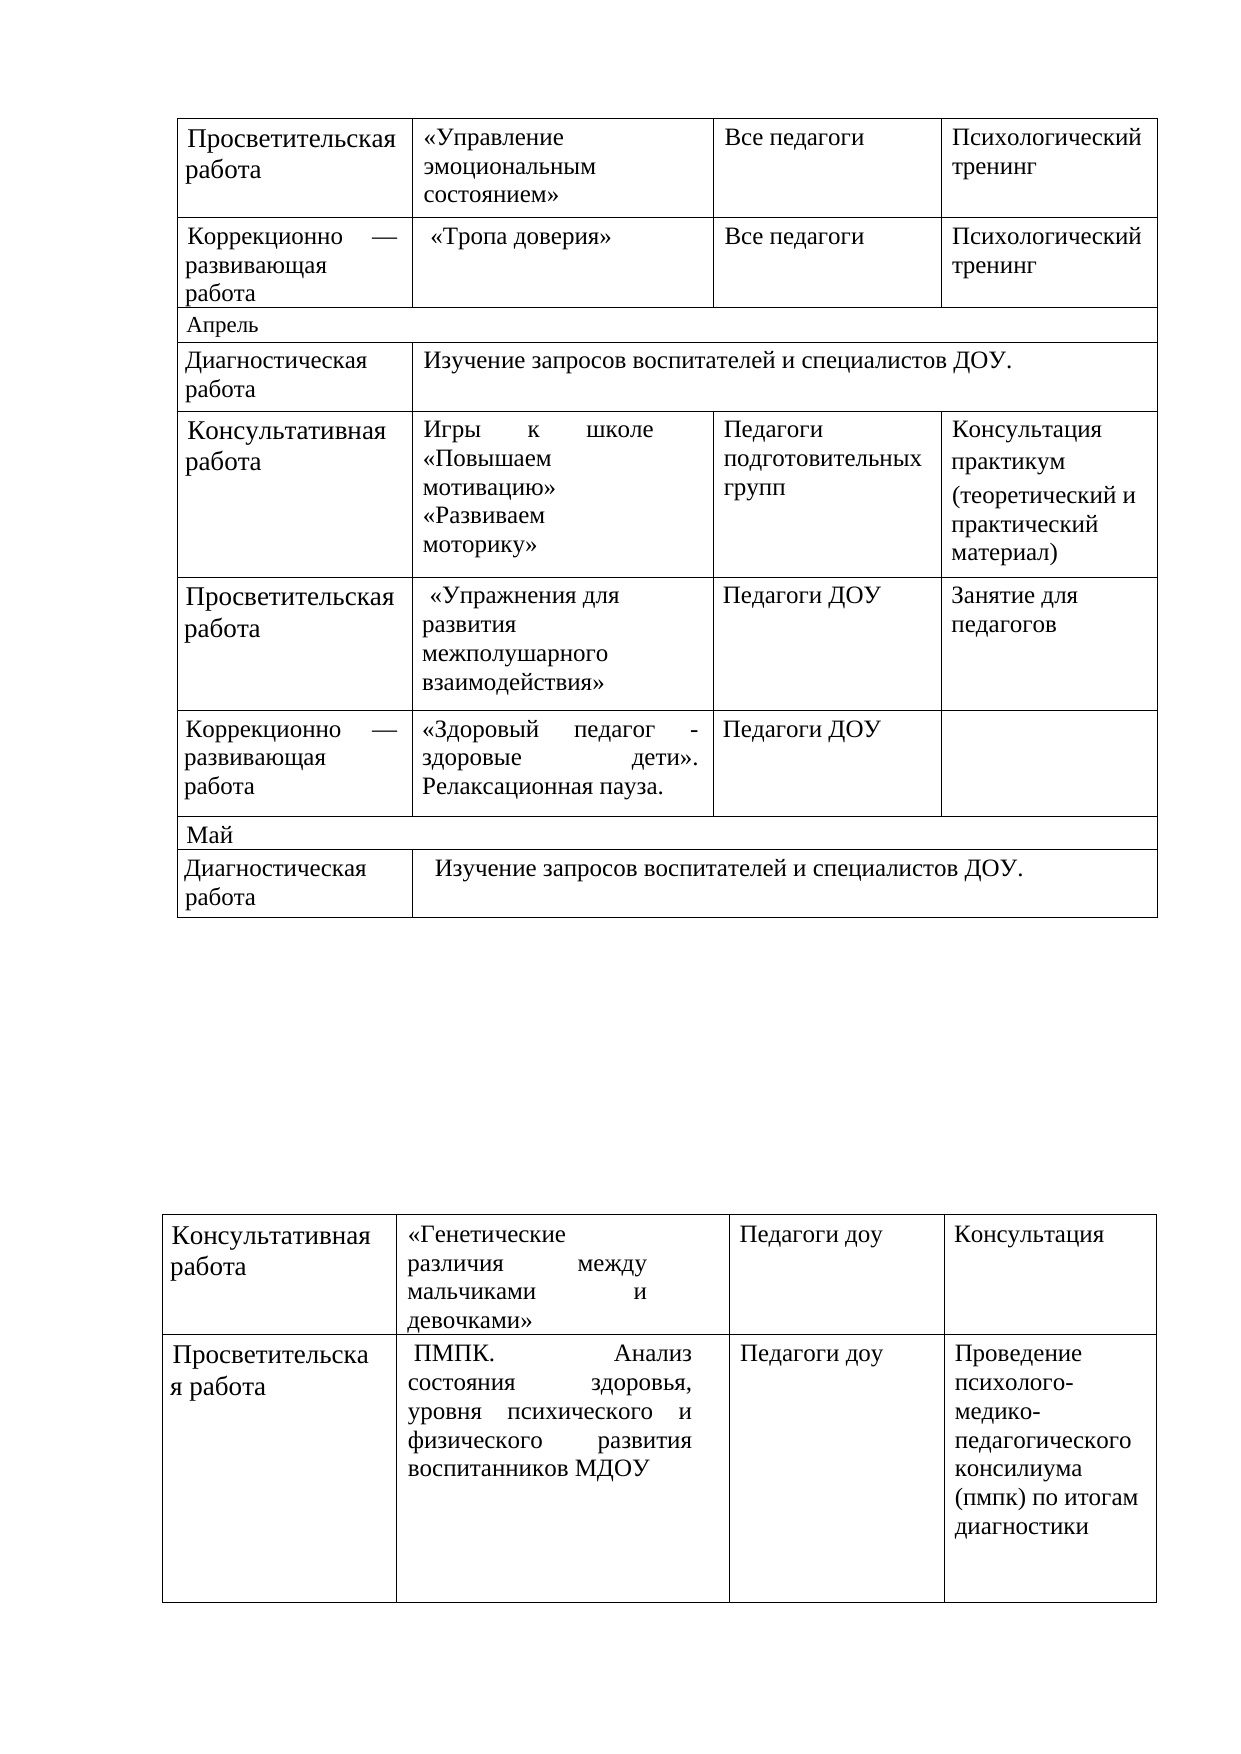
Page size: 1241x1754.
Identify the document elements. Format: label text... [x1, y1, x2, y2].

table_cell [942, 711, 1157, 816]
table_cell Изучение запросов воспитателей и специалистов ДОУ. [413, 850, 1157, 917]
table_cell «Управление эмоциональным состоянием» [413, 119, 713, 217]
table_cell Просветительская работа [178, 578, 412, 710]
table_cell Просветительская работа [178, 119, 412, 217]
table_cell Коррекционно — развивающая работа [178, 711, 412, 816]
table_cell ПМПК. Анализ состояния здоровья, уровня психического и физического развития воспитанников МДОУ [397, 1335, 729, 1602]
table_cell Май [178, 817, 1157, 849]
table_cell Изучение запросов воспитателей и специалистов ДОУ. [413, 343, 1157, 411]
table_cell Психологический тренинг [942, 119, 1157, 217]
table_cell Психологический тренинг [942, 218, 1157, 307]
table_header «Генетические различия между мальчиками и девочками» [397, 1215, 729, 1334]
table_cell Диагностическая работа [178, 343, 412, 411]
table_cell Коррекционно — развивающая работа [178, 218, 412, 307]
table_cell Все педагоги [714, 119, 941, 217]
table_header Педагоги доу [730, 1215, 944, 1334]
table_cell Игры к школе «Повышаем мотивацию» «Развиваем моторику» [413, 412, 713, 577]
table_cell Диагностическая работа [178, 850, 412, 917]
table_cell Занятие для педагогов [942, 578, 1157, 710]
table_cell Все педагоги [714, 218, 941, 307]
table_cell Педагоги доу [730, 1335, 944, 1602]
table_cell Проведение психолого-медико-педагогического консилиума (пмпк) по итогам диагностики [945, 1335, 1156, 1602]
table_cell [163, 1335, 396, 1602]
table_cell Педагоги ДОУ [714, 711, 941, 816]
table_cell «Тропа доверия» [413, 218, 713, 307]
table_cell Апрель [178, 308, 1157, 342]
table_cell Педагоги подготовительных групп [714, 412, 941, 577]
table_cell «Здоровый педагог - здоровые дети». Релаксационная пауза. [413, 711, 713, 816]
table_cell Педагоги ДОУ [714, 578, 941, 710]
table_cell Консультация практикум (теоретический и практический материал) [942, 412, 1157, 577]
table_header Консультация [945, 1215, 1156, 1334]
table_cell «Упражнения для развития межполушарного взаимодействия» [413, 578, 713, 710]
table_header Консультативная работа [163, 1215, 396, 1334]
table_cell Консультативная работа [178, 412, 412, 577]
